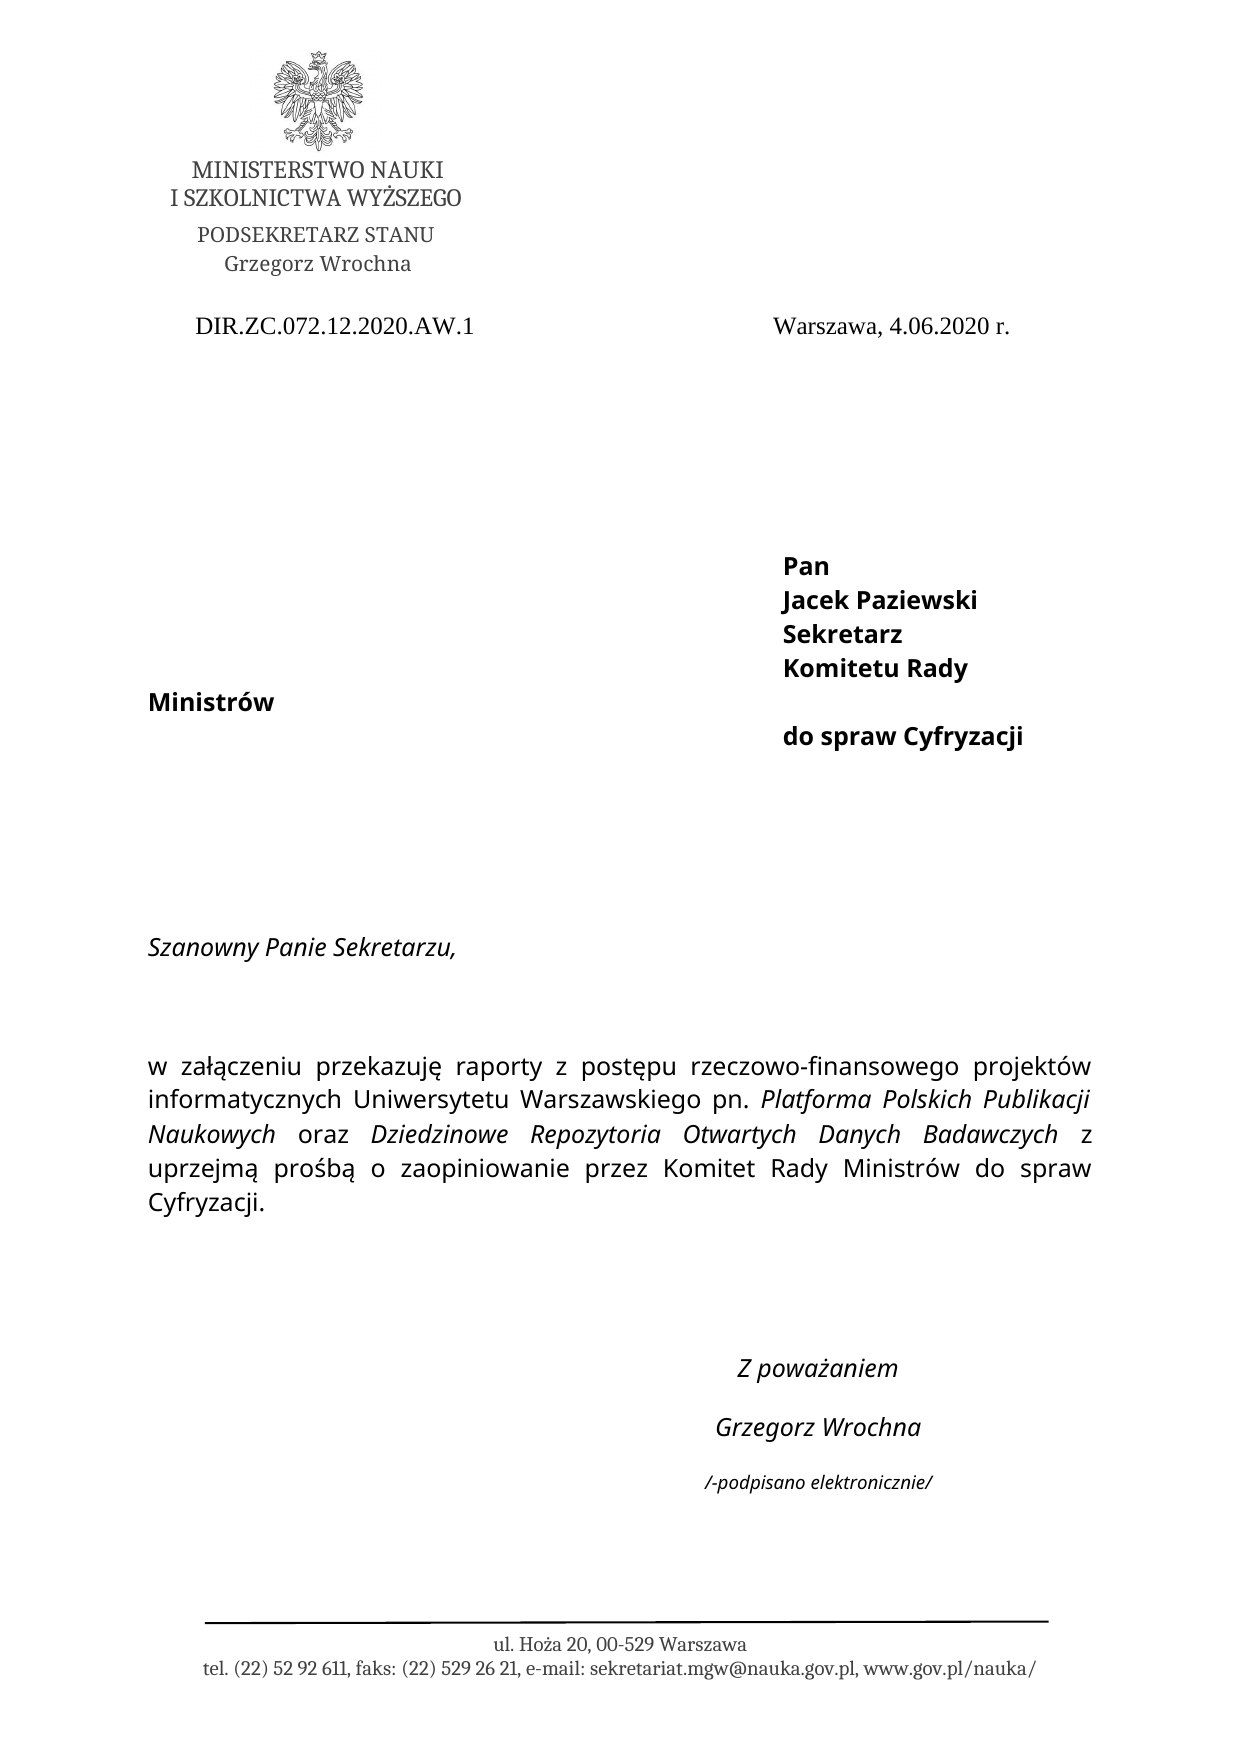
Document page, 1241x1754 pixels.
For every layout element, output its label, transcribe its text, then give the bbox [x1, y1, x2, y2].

text w załączeniu przekazuję raporty z postępu rzeczowo-finansowego projektów informatycznych Uniwersytetu Warszawskiego pn. Platforma Polskich Publikacji Naukowych oraz Dziedzinowe Repozytoria Otwartych Danych Badawczych z uprzejmą prośbą o zaopiniowanie przez Komitet Rady Ministrów do spraw Cyfryzacji. [148, 1048, 1092, 1218]
text Szanowny Panie Sekretarzu, [148, 930, 1092, 964]
text do spraw Cyfryzacji [148, 719, 1092, 753]
picture [246, 41, 386, 156]
text Grzegorz Wrochna [148, 1410, 1092, 1444]
text /-podpisano elektronicznie/ [148, 1469, 1092, 1494]
text Pan [148, 548, 1092, 582]
text Z poważaniem [148, 1351, 1092, 1385]
text Sekretarz [148, 617, 1092, 651]
text Komitetu Rady Ministrów [148, 651, 1092, 719]
text Jacek Paziewski [148, 582, 1092, 617]
